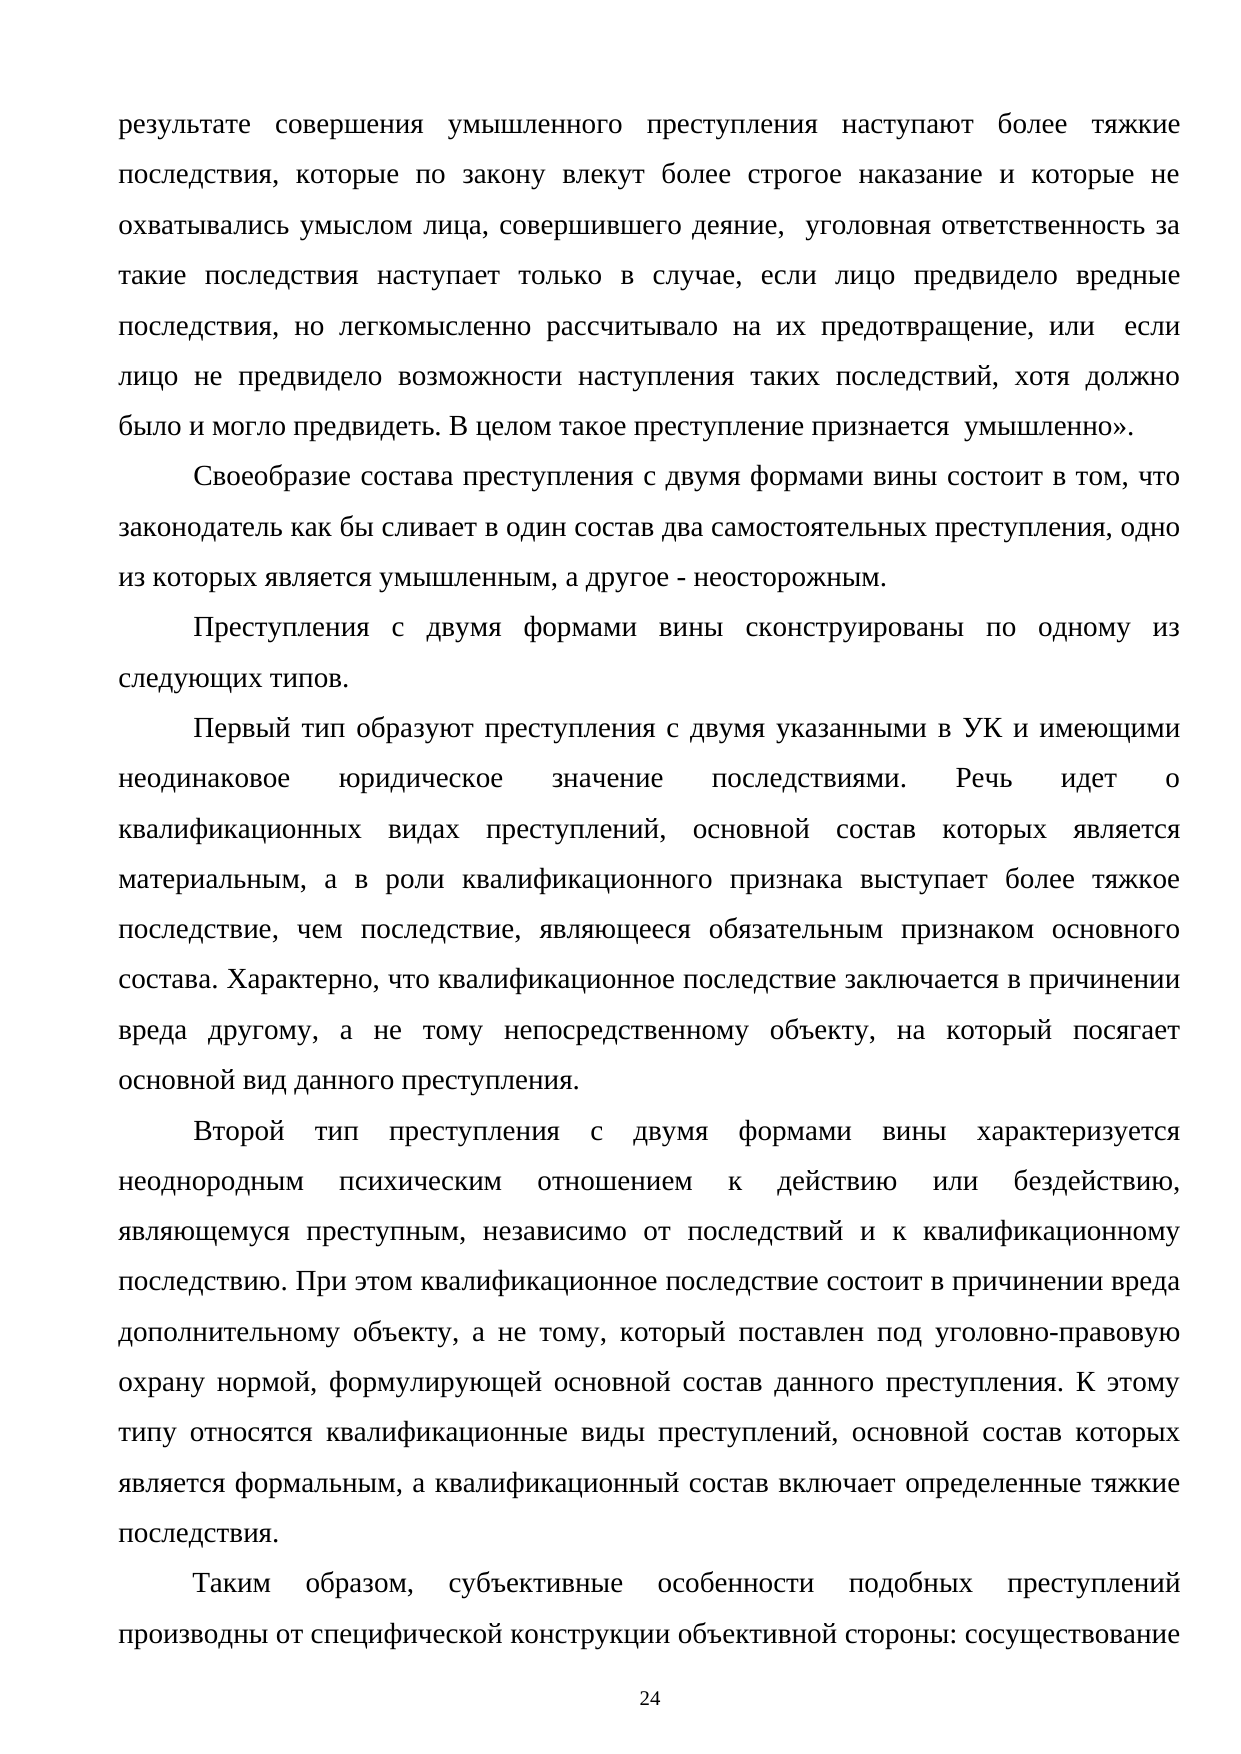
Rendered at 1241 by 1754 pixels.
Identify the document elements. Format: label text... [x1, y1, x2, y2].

text Первый тип образуют преступления с двумя указанными в УК и имеющими неодинаковое юридическое значение последствиями. Речь идет о квалификационных видах преступлений, основной состав которых является материальным, а в роли квалификационного признака выступает более тяжкое последствие, чем последствие, являющееся обязательным признаком основного состава. Характерно, что квалификационное последствие заключается в причинении вреда другому, а не тому непосредственному объекту, на который посягает основной вид данного преступления. [118, 710, 1181, 1096]
text Второй тип преступления с двумя формами вины характеризуется неоднородным психическим отношением к действию или бездействию, являющемуся преступным, независимо от последствий и к квалификационному последствию. При этом квалификационное последствие состоит в причинении вреда дополнительному объекту, а не тому, который поставлен под уголовно-правовую охрану нормой, формулирующей основной состав данного преступления. К этому типу относятся квалификационные виды преступлений, основной состав которых является формальным, а квалификационный состав включает определенные тяжкие последствия. [118, 1113, 1181, 1549]
text Своеобразие состава преступления с двумя формами вины состоит в том, что законодатель как бы сливает в один состав два самостоятельных преступления, одно из которых является умышленным, а другое - неосторожным. [118, 458, 1181, 593]
text Преступления с двумя формами вины сконструированы по одному из следующих типов. [118, 609, 1181, 693]
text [118, 1565, 1181, 1649]
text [118, 106, 1181, 442]
